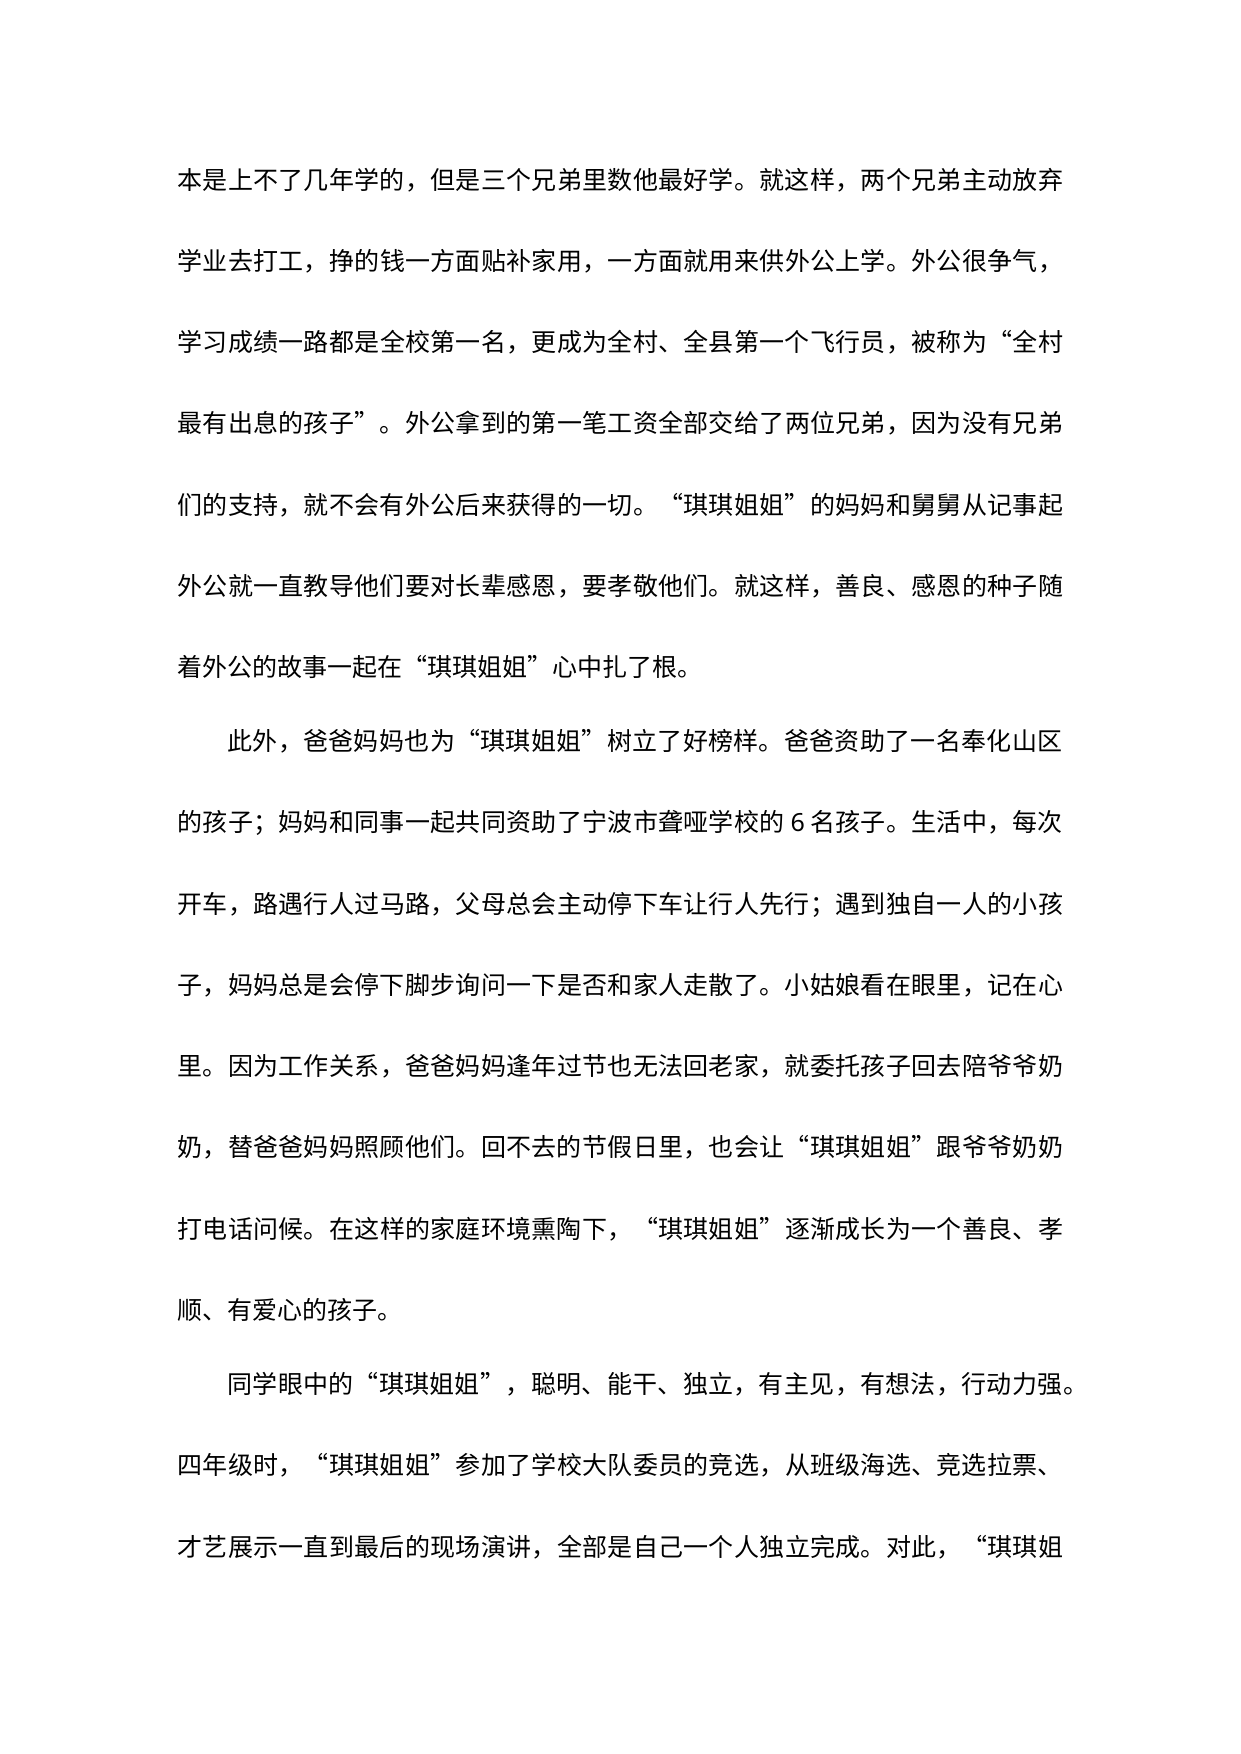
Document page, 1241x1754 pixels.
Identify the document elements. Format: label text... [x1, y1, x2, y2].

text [177, 1350, 1063, 1578]
text 此外，爸爸妈妈也为“琪琪姐姐”树立了好榜样。爸爸资助了一名奉化山区的孩子；妈妈和同事一起共同资助了宁波市聋哑学校的6名孩子。生活中，每次开车，路遇行人过马路，父母总会主动停下车让行人先行；遇到独自一人的小孩子，妈妈总是会停下脚步询问一下是否和家人走散了。小姑娘看在眼里，记在心里。因为工作关系，爸爸妈妈逢年过节也无法回老家，就委托孩子回去陪爷爷奶奶，替爸爸妈妈照顾他们。回不去的节假日里，也会让“琪琪姐姐”跟爷爷奶奶打电话问候。在这样的家庭环境熏陶下，“琪琪姐姐”逐渐成长为一个善良、孝顺、有爱心的孩子。 [177, 707, 1063, 1341]
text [177, 146, 1063, 698]
